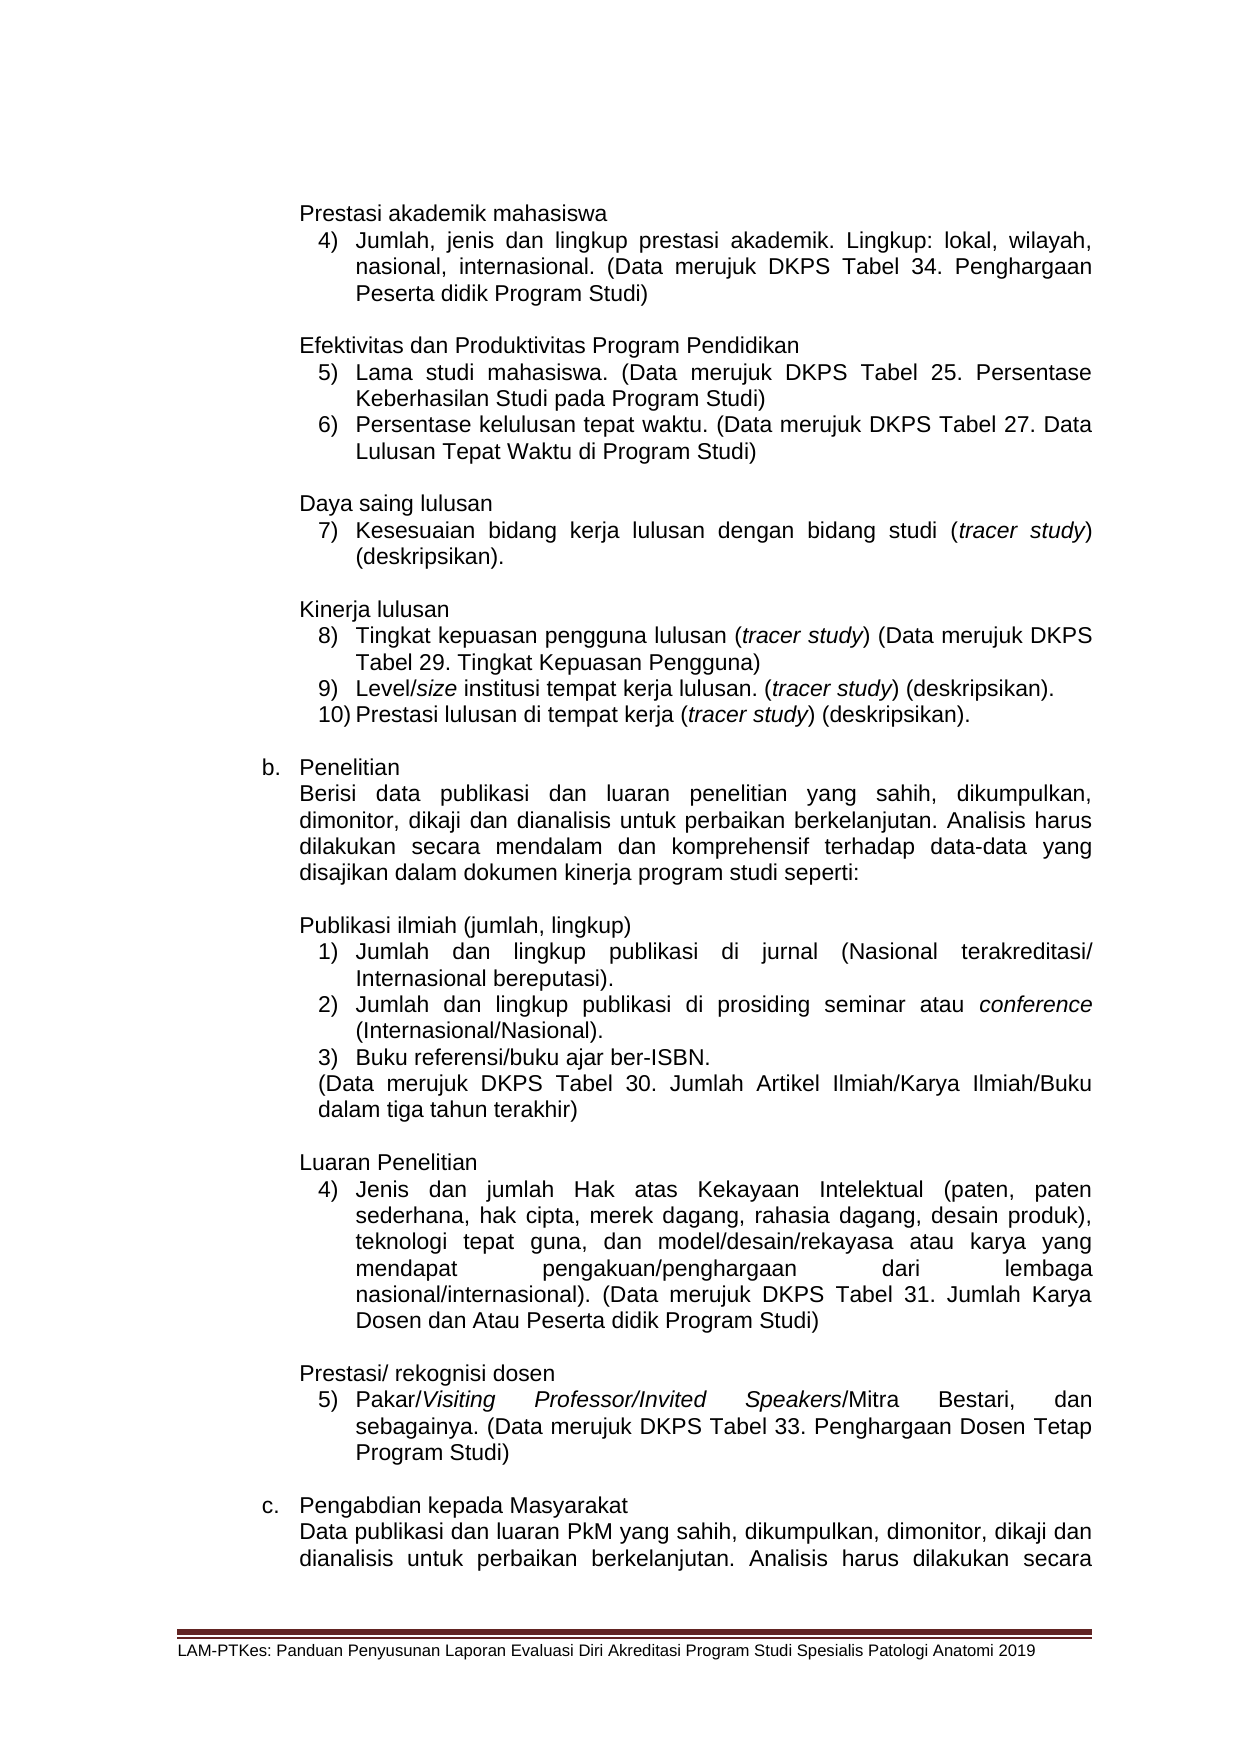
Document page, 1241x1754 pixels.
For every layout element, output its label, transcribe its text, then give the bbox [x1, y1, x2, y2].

list Tingkat kepuasan pengguna lulusan (tracer study) (Data merujuk DKPS Tabel 29. Tingkat Kepuasan Pengguna) [318, 622, 1092, 675]
list Jumlah dan lingkup publikasi di jurnal (Nasional terakreditasi/ Internasional bereputasi). [318, 938, 1092, 991]
text Efektivitas dan Produktivitas Program Pendidikan [299, 332, 1092, 358]
text Publikasi ilmiah (jumlah, lingkup) [299, 912, 1092, 938]
text Berisi data publikasi dan luaran penelitian yang sahih, dikumpulkan, dimonitor, dikaji dan dianalisis untuk perbaikan berkelanjutan. Analisis harus dilakukan secara mendalam dan komprehensif terhadap data-data yang disajikan dalam dokumen kinerja program studi seperti: [299, 780, 1092, 886]
text Prestasi/ rekognisi dosen [299, 1360, 1092, 1386]
list Jumlah, jenis dan lingkup prestasi akademik. Lingkup: lokal, wilayah, nasional, internasional. (Data merujuk DKPS Tabel 34. Penghargaan Peserta didik Program Studi) [318, 227, 1092, 306]
list Level/size institusi tempat kerja lulusan. (tracer study) (deskripsikan). [318, 675, 1092, 701]
list Pakar/Visiting Professor/Invited Speakers/Mitra Bestari, dan sebagainya. (Data merujuk DKPS Tabel 33. Penghargaan Dosen Tetap Program Studi) [318, 1386, 1092, 1465]
text Prestasi akademik mahasiswa [299, 200, 1092, 227]
text Kinerja lulusan [299, 596, 1092, 622]
list Jumlah dan lingkup publikasi di prosiding seminar atau conference (Internasional/Nasional). [318, 991, 1092, 1044]
list Prestasi lulusan di tempat kerja (tracer study) (deskripsikan). [318, 701, 1092, 727]
list Pengabdian kepada Masyarakat [262, 1492, 1092, 1518]
list Persentase kelulusan tepat waktu. (Data merujuk DKPS Tabel 27. Data Lulusan Tepat Waktu di Program Studi) [318, 411, 1092, 464]
text Luaran Penelitian [299, 1149, 1092, 1176]
list Lama studi mahasiswa. (Data merujuk DKPS Tabel 25. Persentase Keberhasilan Studi pada Program Studi) [318, 358, 1092, 411]
list Penelitian [262, 754, 1092, 780]
list Kesesuaian bidang kerja lulusan dengan bidang studi (tracer study) (deskripsikan). [318, 517, 1092, 569]
text (Data merujuk DKPS Tabel 30. Jumlah Artikel Ilmiah/Karya Ilmiah/Buku dalam tiga tahun terakhir) [318, 1070, 1092, 1123]
list Buku referensi/buku ajar ber-ISBN. [318, 1044, 1092, 1070]
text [299, 1518, 1092, 1571]
text Daya saing lulusan [299, 490, 1092, 517]
list Jenis dan jumlah Hak atas Kekayaan Intelektual (paten, paten sederhana, hak cipta, merek dagang, rahasia dagang, desain produk), teknologi tepat guna, dan model/desain/rekayasa atau karya yang mendapat pengakuan/penghargaan dari lembaga nasional/internasional). (Data merujuk DKPS Tabel 31. Jumlah Karya Dosen dan Atau Peserta didik Program Studi) [318, 1176, 1092, 1334]
